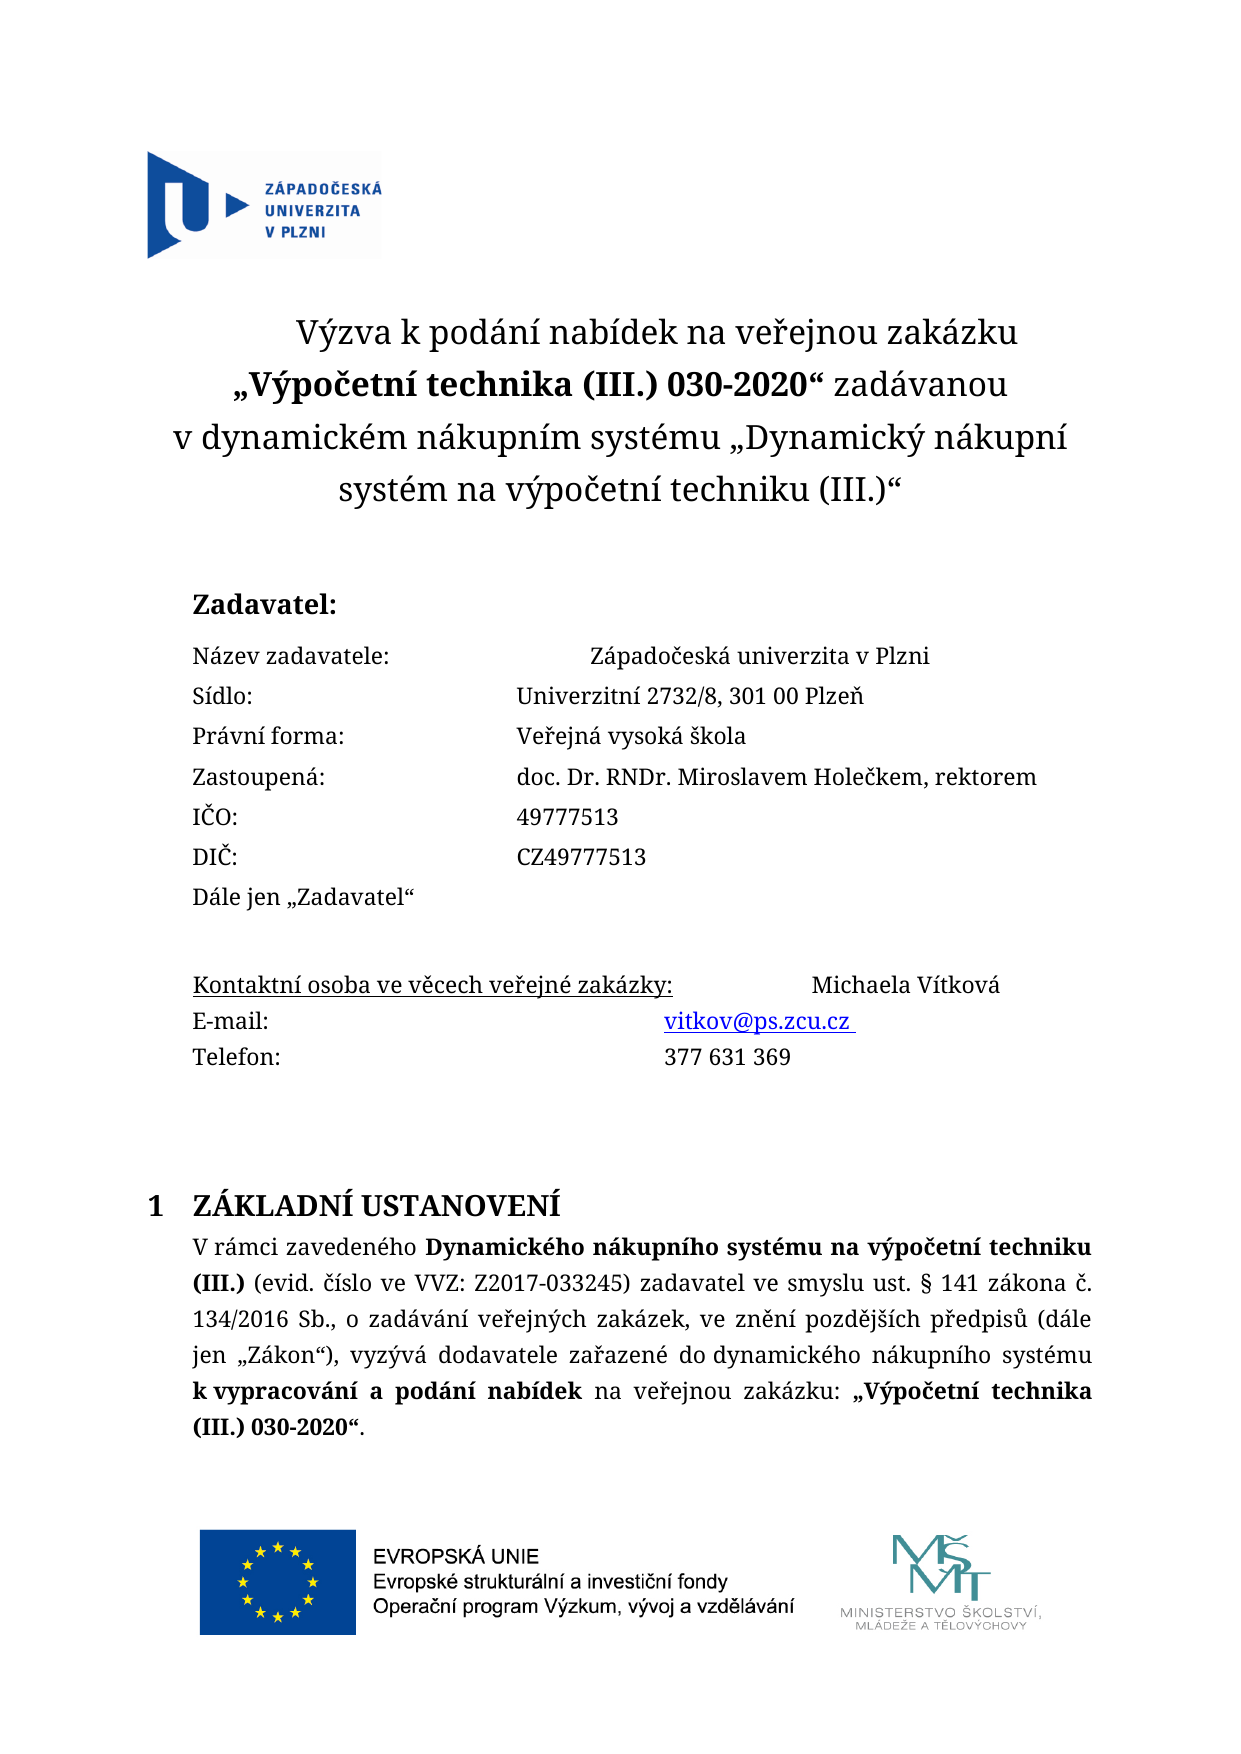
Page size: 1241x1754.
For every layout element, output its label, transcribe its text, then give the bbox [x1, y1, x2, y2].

text Zastoupená: doc. Dr. RNDr. Miroslavem Holečkem, rektorem [192, 760, 1093, 792]
text IČO: 49777513 [148, 801, 1093, 832]
picture [147, 1477, 1093, 1687]
text Kontaktní osoba ve věcech veřejné zakázky: Michaela Vítková [148, 969, 1093, 1001]
text Telefon: 377 631 369 [148, 1041, 1093, 1072]
text Právní forma: Veřejná vysoká škola [148, 720, 1093, 752]
text V rámci zavedeného Dynamického nákupního systému na výpočetní techniku (III.) (evid. číslo ve VVZ: Z2017-033245) zadavatel ve smyslu ust. § 141 zákona č. 134/2016 Sb., o zadávání veřejných zakázek, ve znění pozdějších předpisů (dále jen „Zákon“), vyzývá dodavatele zařazené do dynamického nákupního systému k vypracování a podání nabídek na veřejnou zakázku: „Výpočetní technika (III.) 030-2020“. [192, 1231, 1093, 1442]
text Dále jen „Zadavatel“ [148, 881, 1093, 912]
text Výzva k podání nabídek na veřejnou zakázku „Výpočetní technika (III.) 030-2020“ zadávanou v dynamickém nákupním systému „Dynamický nákupní systém na výpočetní techniku (III.)“ [148, 309, 1093, 511]
text DIČ: CZ49777513 [148, 841, 1093, 872]
text Zadavatel: [192, 585, 1093, 622]
text Název zadavatele: Západočeská univerzita v Plzni [148, 640, 1093, 671]
subtitle 1 ZÁKLADNÍ USTANOVENÍ [148, 1185, 1093, 1225]
picture [147, 151, 382, 259]
text Sídlo: Univerzitní 2732/8, 301 00 Plzeň [148, 680, 1093, 711]
text E-mail: vitkov@ps.zcu.cz [148, 1005, 1093, 1036]
